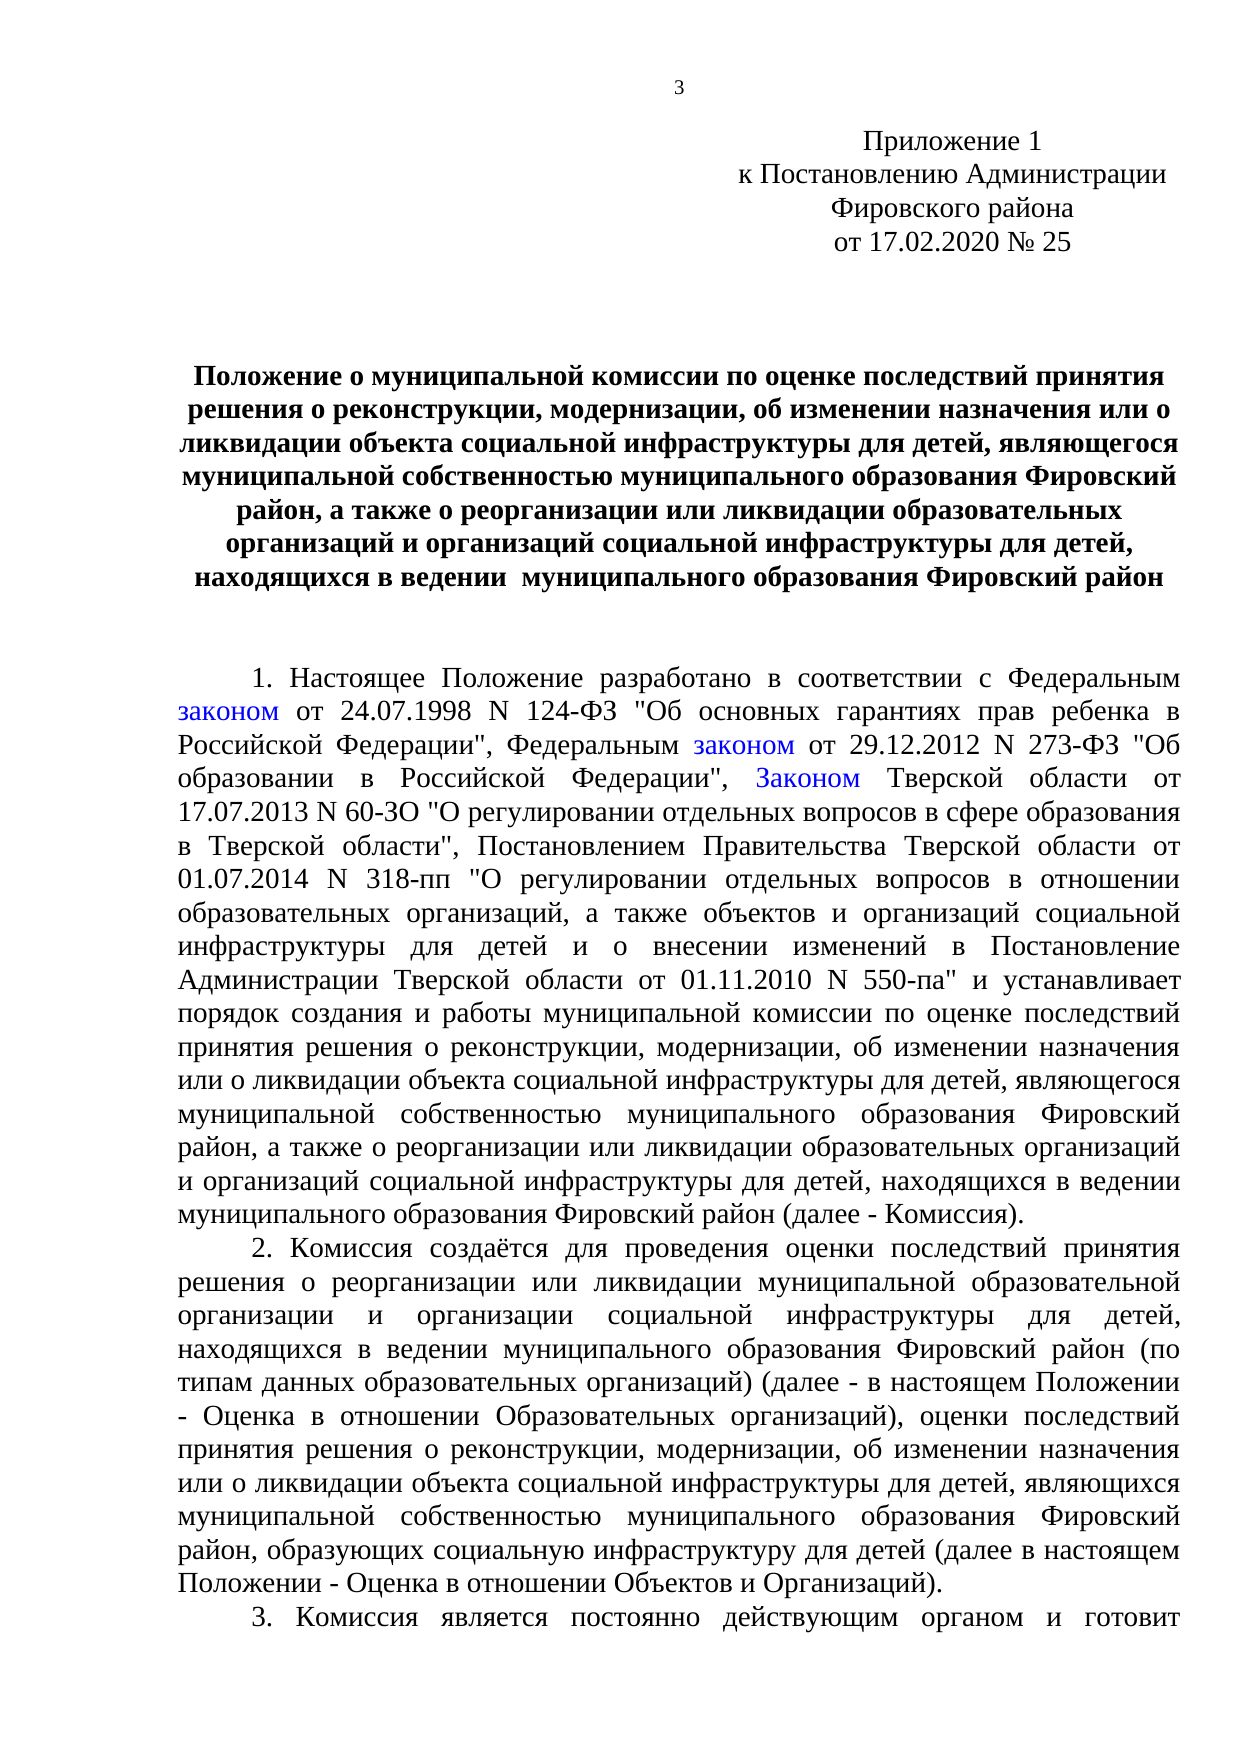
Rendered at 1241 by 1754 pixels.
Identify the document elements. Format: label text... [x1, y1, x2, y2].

text Фировского района [723, 190, 1181, 224]
text от 17.02.2020 № 25 [723, 224, 1181, 257]
text Приложение 1 [723, 123, 1181, 157]
title Положение о муниципальной комиссии по оценке последствий принятия решения о реконструкции, модернизации, об изменении назначения или о ликвидации объекта социальной инфраструктуры для детей, являющегося муниципальной собственностью муниципального образования Фировский район, а также о реорганизации или ликвидации образовательных организаций и организаций социальной инфраструктуры для детей, находящихся в ведении муниципального образования Фировский район [177, 358, 1181, 593]
text 1. Настоящее Положение разработано в соответствии с Федеральным законом от 24.07.1998 N 124-ФЗ "Об основных гарантиях прав ребенка в Российской Федерации", Федеральным законом от 29.12.2012 N 273-ФЗ "Об образовании в Российской Федерации", Законом Тверской области от 17.07.2013 N 60-ЗО "О регулировании отдельных вопросов в сфере образования в Тверской области", Постановлением Правительства Тверской области от 01.07.2014 N 318-пп "О регулировании отдельных вопросов в отношении образовательных организаций, а также объектов и организаций социальной инфраструктуры для детей и о внесении изменений в Постановление Администрации Тверской области от 01.11.2010 N 550-па" и устанавливает порядок создания и работы муниципальной комиссии по оценке последствий принятия решения о реконструкции, модернизации, об изменении назначения или о ликвидации объекта социальной инфраструктуры для детей, являющегося муниципальной собственностью муниципального образования Фировский район, а также о реорганизации или ликвидации образовательных организаций и организаций социальной инфраструктуры для детей, находящихся в ведении муниципального образования Фировский район (далее - Комиссия). [177, 660, 1181, 1230]
text 2. Комиссия создаётся для проведения оценки последствий принятия решения о реорганизации или ликвидации муниципальной образовательной организации и организации социальной инфраструктуры для детей, находящихся в ведении муниципального образования Фировский район (по типам данных образовательных организаций) (далее - в настоящем Положении - Оценка в отношении Образовательных организаций), оценки последствий принятия решения о реконструкции, модернизации, об изменении назначения или о ликвидации объекта социальной инфраструктуры для детей, являющихся муниципальной собственностью муниципального образования Фировский район, образующих социальную инфраструктуру для детей (далее в настоящем Положении - Оценка в отношении Объектов и Организаций). [177, 1230, 1181, 1599]
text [177, 1599, 1181, 1633]
text к Постановлению Администрации [723, 157, 1181, 190]
